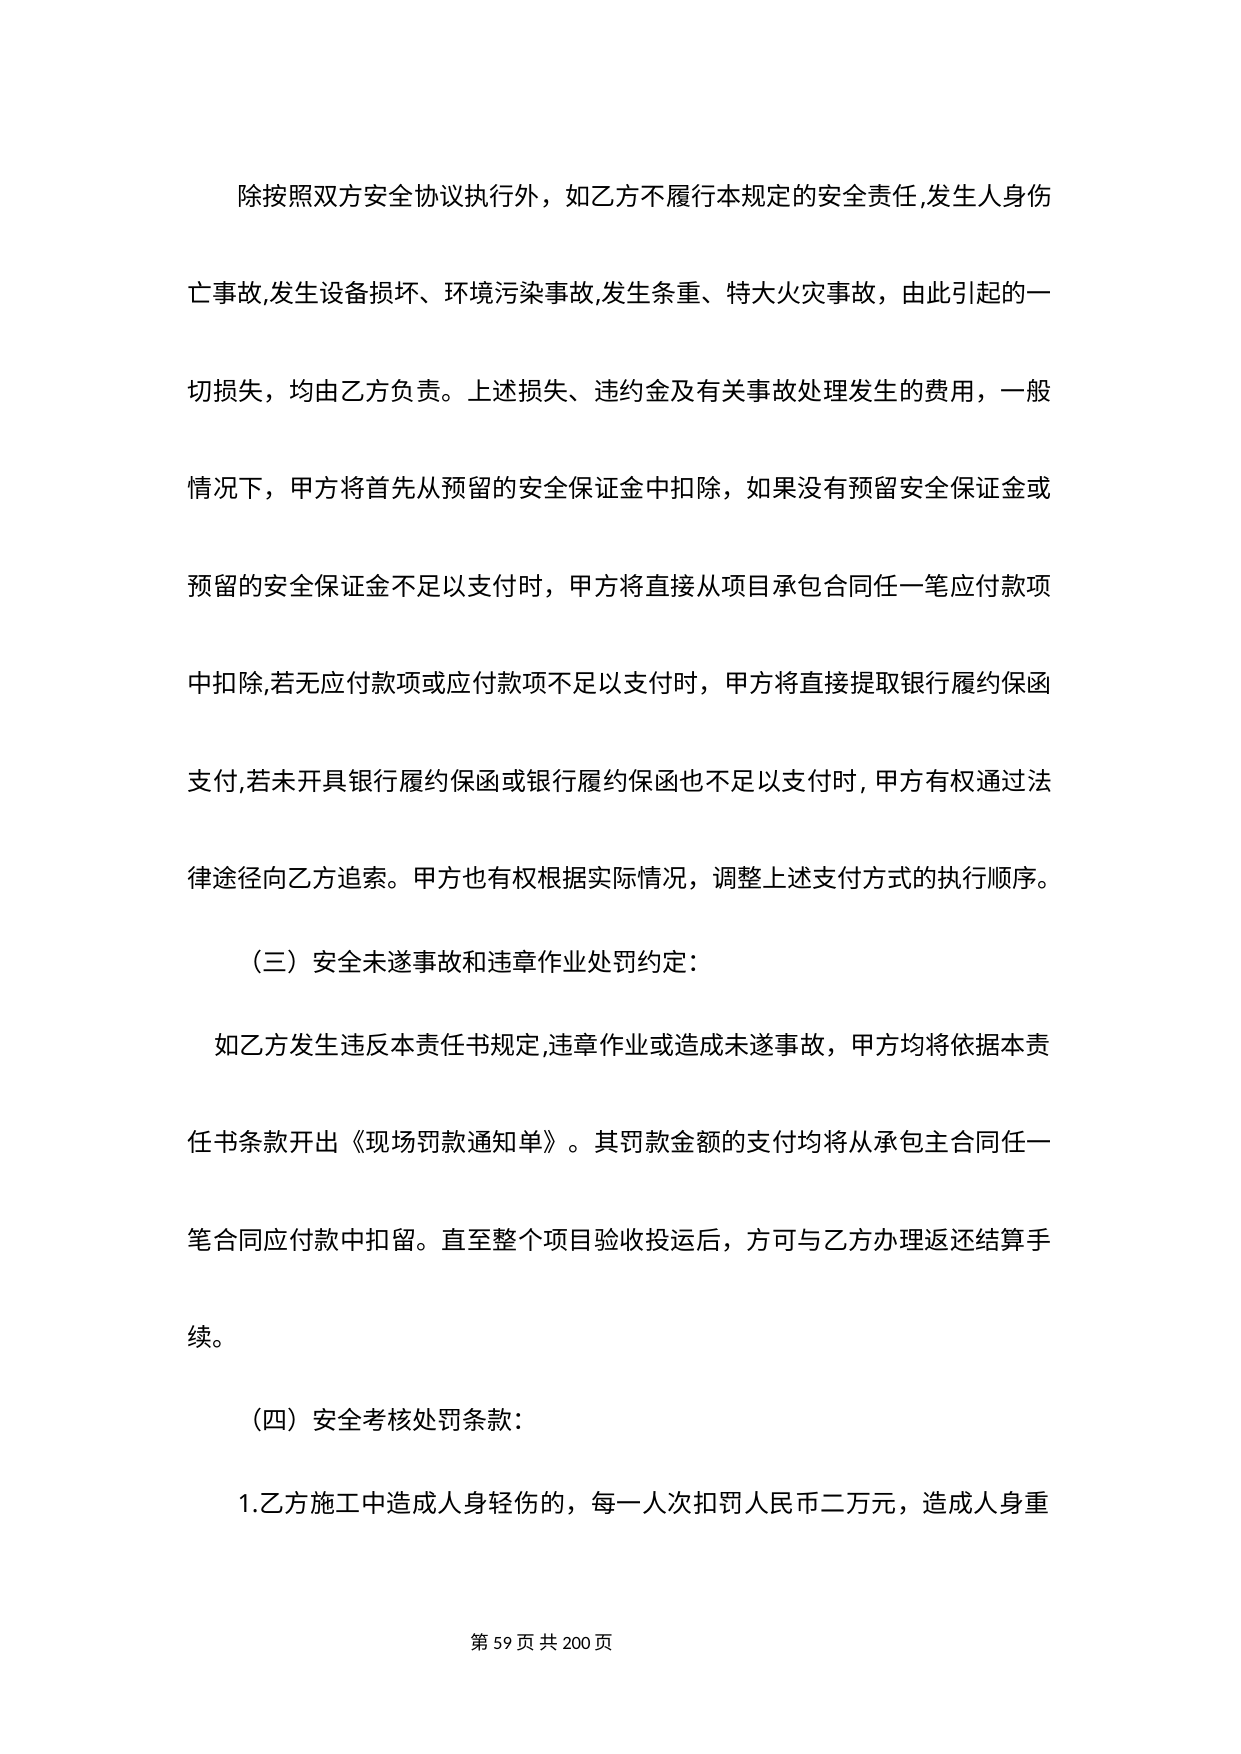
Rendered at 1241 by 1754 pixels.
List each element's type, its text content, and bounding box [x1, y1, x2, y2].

text （三）安全未遂事故和违章作业处罚约定： [187, 928, 1053, 993]
text （四）安全考核处罚条款： [187, 1386, 1053, 1451]
text 如乙方发生违反本责任书规定,违章作业或造成未遂事故，甲方均将依据本责任书条款开出《现场罚款通知单》。其罚款金额的支付均将从承包主合同任一笔合同应付款中扣留。直至整个项目验收投运后，方可与乙方办理返还结算手续。 [187, 1011, 1053, 1368]
text 除按照双方安全协议执行外，如乙方不履行本规定的安全责任,发生人身伤亡事故,发生设备损坏、环境污染事故,发生条重、特大火灾事故，由此引起的一切损失，均由乙方负责。上述损失、违约金及有关事故处理发生的费用，一般情况下，甲方将首先从预留的安全保证金中扣除，如果没有预留安全保证金或预留的安全保证金不足以支付时，甲方将直接从项目承包合同任一笔应付款项中扣除,若无应付款项或应付款项不足以支付时，甲方将直接提取银行履约保函支付,若未开具银行履约保函或银行履约保函也不足以支付时, 甲方有权通过法律途径向乙方追索。甲方也有权根据实际情况，调整上述支付方式的执行顺序。 [187, 162, 1053, 909]
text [187, 1469, 1053, 1534]
